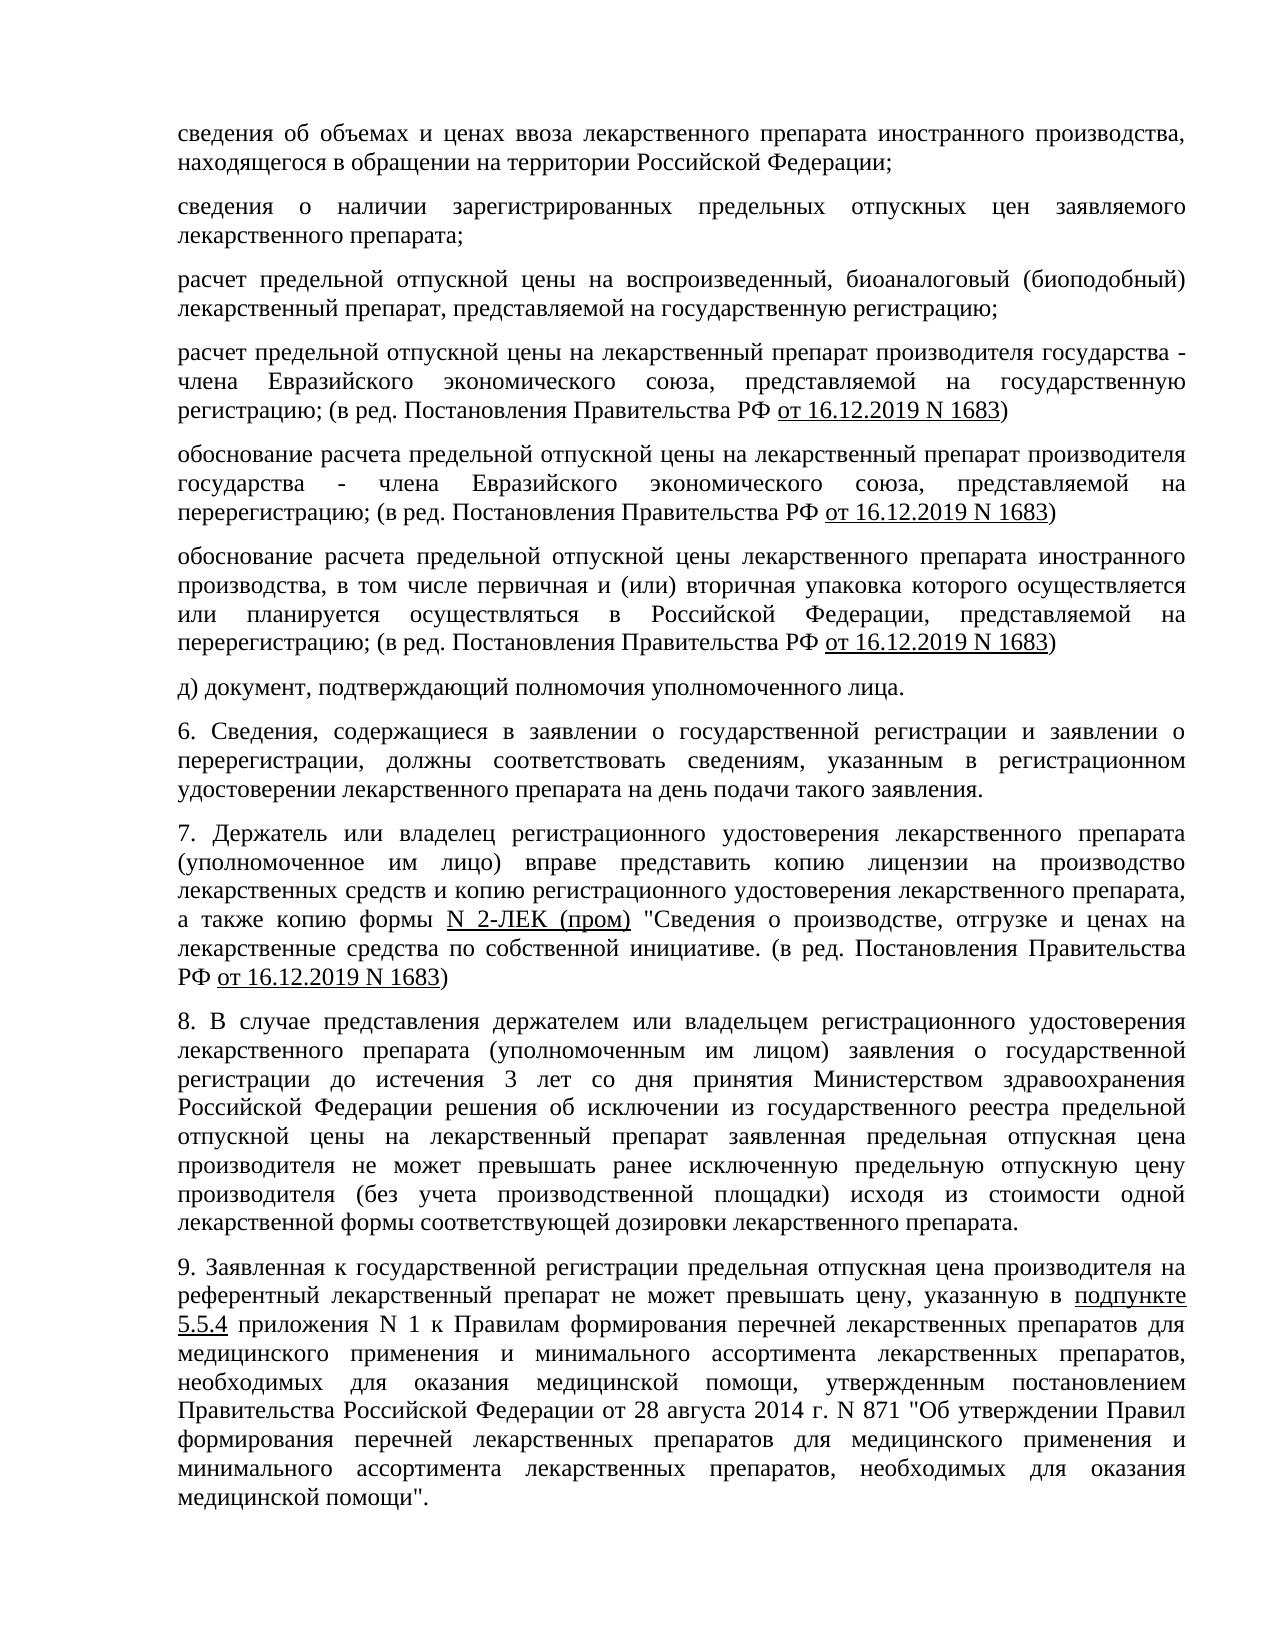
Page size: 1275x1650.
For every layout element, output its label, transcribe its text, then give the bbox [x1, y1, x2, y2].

text сведения об объемах и ценах ввоза лекарственного препарата иностранного производства, находящегося в обращении на территории Российской Федерации; [177, 118, 1186, 176]
text 9. Заявленная к государственной регистрации предельная отпускная цена производителя на референтный лекарственный препарат не может превышать цену, указанную в подпункте 5.5.4 приложения N 1 к Правилам формирования перечней лекарственных препаратов для медицинского применения и минимального ассортимента лекарственных препаратов, необходимых для оказания медицинской помощи, утвержденным постановлением Правительства Российской Федерации от 28 августа 2014 г. N 871 "Об утверждении Правил формирования перечней лекарственных препаратов для медицинского применения и минимального ассортимента лекарственных препаратов, необходимых для оказания медицинской помощи". [177, 1252, 1186, 1511]
text расчет предельной отпускной цены на лекарственный препарат производителя государства - члена Евразийского экономического союза, представляемой на государственную регистрацию; (в ред. Постановления Правительства РФ от 16.12.2019 N 1683) [177, 337, 1186, 424]
text расчет предельной отпускной цены на воспроизведенный, биоаналоговый (биоподобный) лекарственный препарат, представляемой на государственную регистрацию; [177, 264, 1186, 322]
text 7. Держатель или владелец регистрационного удостоверения лекарственного препарата (уполномоченное им лицо) вправе представить копию лицензии на производство лекарственных средств и копию регистрационного удостоверения лекарственного препарата, а также копию формы N 2-ЛЕК (пром) "Сведения о производстве, отгрузке и ценах на лекарственные средства по собственной инициативе. (в ред. Постановления Правительства РФ от 16.12.2019 N 1683) [177, 818, 1186, 991]
text сведения о наличии зарегистрированных предельных отпускных цен заявляемого лекарственного препарата; [177, 191, 1186, 249]
text 8. В случае представления держателем или владельцем регистрационного удостоверения лекарственного препарата (уполномоченным им лицом) заявления о государственной регистрации до истечения 3 лет со дня принятия Министерством здравоохранения Российской Федерации решения об исключении из государственного реестра предельной отпускной цены на лекарственный препарат заявленная предельная отпускная цена производителя не может превышать ранее исключенную предельную отпускную цену производителя (без учета производственной площадки) исходя из стоимости одной лекарственной формы соответствующей дозировки лекарственного препарата. [177, 1006, 1186, 1236]
text обоснование расчета предельной отпускной цены на лекарственный препарат производителя государства - члена Евразийского экономического союза, представляемой на перерегистрацию; (в ред. Постановления Правительства РФ от 16.12.2019 N 1683) [177, 439, 1186, 526]
text 6. Сведения, содержащиеся в заявлении о государственной регистрации и заявлении о перерегистрации, должны соответствовать сведениям, указанным в регистрационном удостоверении лекарственного препарата на день подачи такого заявления. [177, 716, 1186, 802]
text д) документ, подтверждающий полномочия уполномоченного лица. [177, 672, 1186, 701]
text обоснование расчета предельной отпускной цены лекарственного препарата иностранного производства, в том числе первичная и (или) вторичная упаковка которого осуществляется или планируется осуществляться в Российской Федерации, представляемой на перерегистрацию; (в ред. Постановления Правительства РФ от 16.12.2019 N 1683) [177, 541, 1186, 656]
